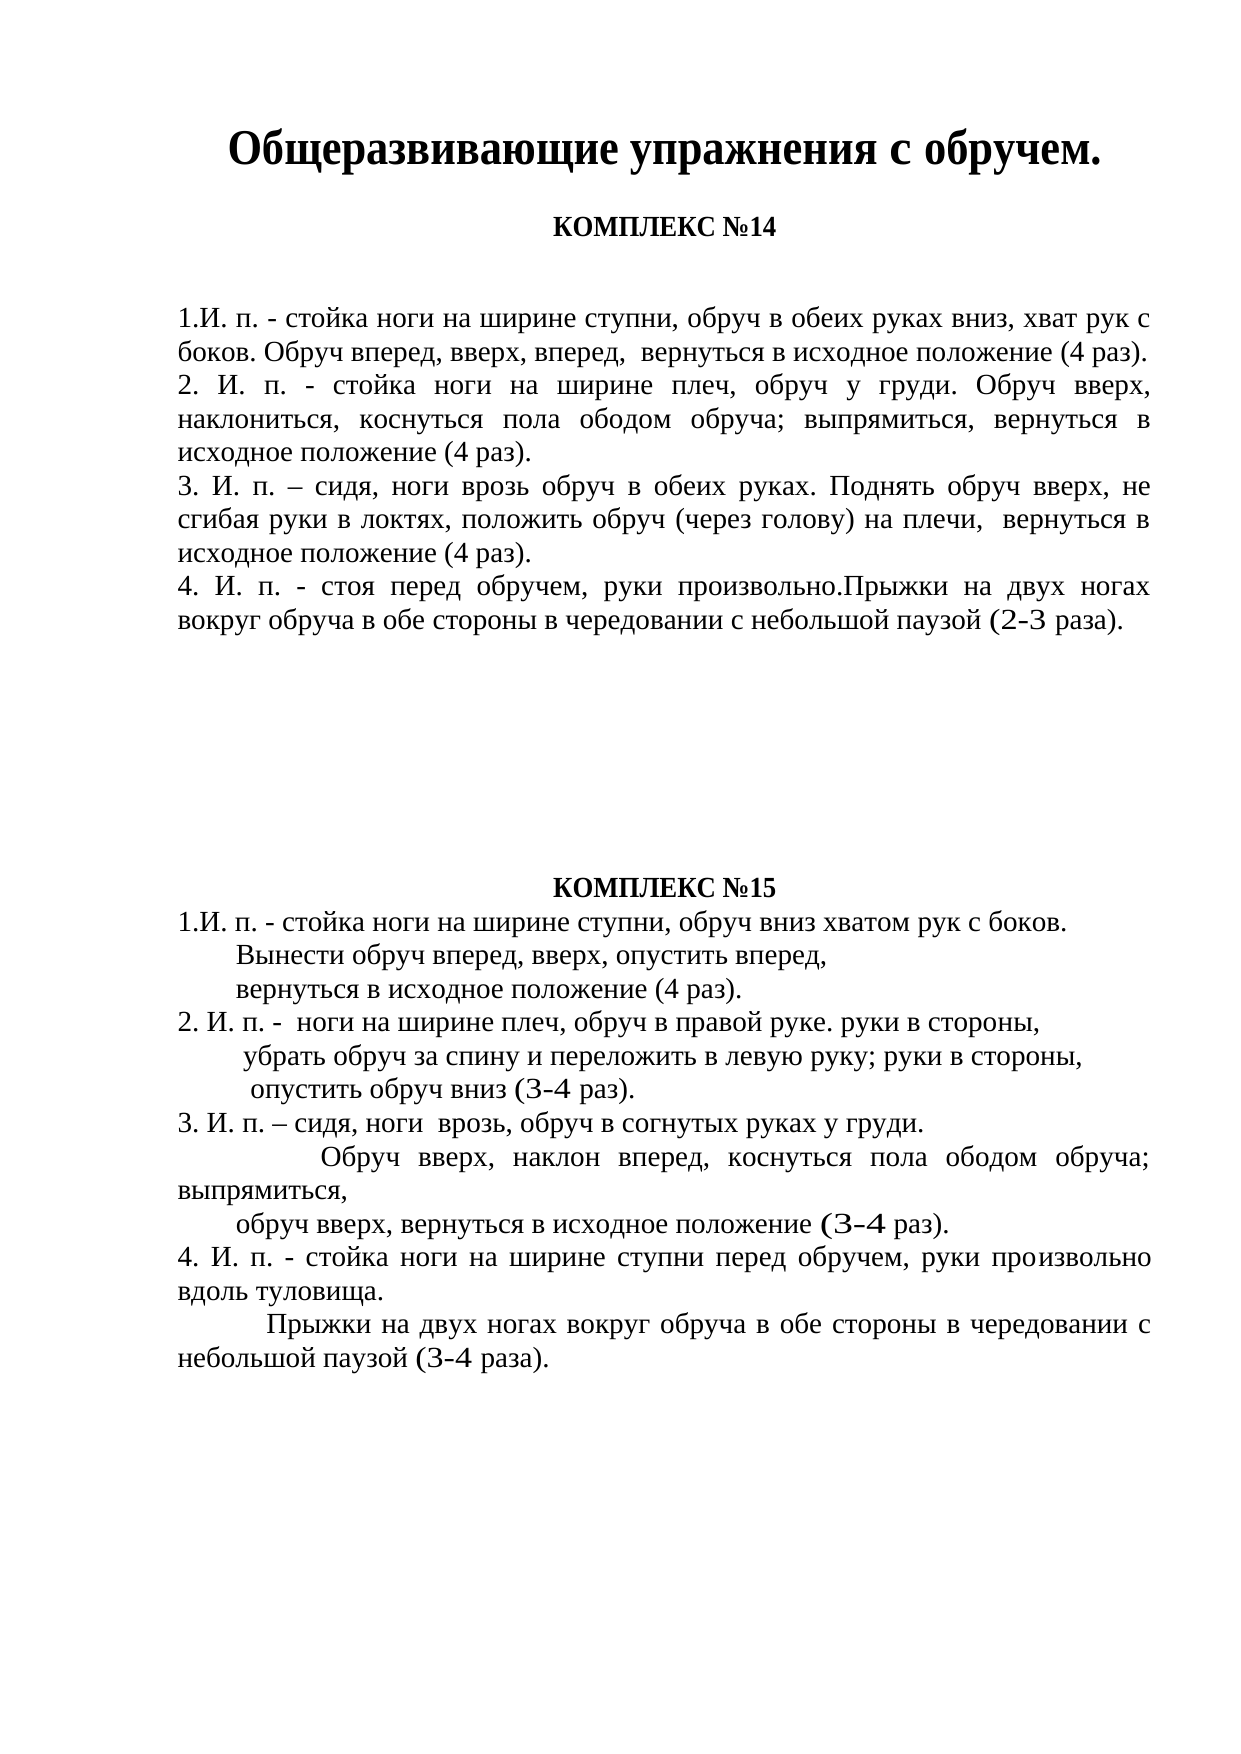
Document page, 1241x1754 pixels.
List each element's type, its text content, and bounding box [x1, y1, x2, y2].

text КОМПЛЕКС №15 [177, 870, 1152, 904]
text Обруч вверх, наклон вперед, коснуться пола ободом обруча; выпрямиться, [177, 1139, 1152, 1206]
text 3. И. п. – сидя, ноги врозь обруч в обеих руках. Поднять обруч вверх, не сгибая руки в локтях, положить обруч (через голову) на плечи, вернуться в исходное положение (4 раз). [177, 468, 1152, 568]
text опустить обруч вниз (3-4 раз). [177, 1072, 1152, 1105]
text Вынести обруч вперед, вверх, опустить вперед, [177, 937, 1152, 971]
text 1.И. п. - стойка ноги на ширине ступни, обруч в обеих руках вниз, хват рук с боков. Обруч вперед, вверх, вперед, вернуться в исходное положение (4 раз). [177, 300, 1152, 367]
text КОМПЛЕКС №14 [177, 209, 1152, 243]
text вернуться в исходное положение (4 раз). [177, 971, 1152, 1004]
text 4. И. п. - стойка ноги на ширине ступни перед обручем, руки произвольно вдоль туловища. [177, 1239, 1152, 1306]
text 1.И. п. - стойка ноги на ширине ступни, обруч вниз хватом рук с боков. [177, 904, 1152, 937]
text 4. И. п. - стоя перед обручем, руки произвольно.Прыжки на двух ногах вокруг обруча в обе стороны в чередовании с небольшой паузой (2-3 раза). [177, 568, 1152, 636]
text 2. И. п. - стойка ноги на ширине плеч, обруч у груди. Обруч вверх, наклониться, коснуться пола ободом обруча; выпрямиться, вернуться в исходное положение (4 раз). [177, 367, 1152, 468]
text 3. И. п. – сидя, ноги врозь, обруч в согнутых руках у груди. [177, 1105, 1152, 1139]
text обруч вверх, вернуться в исходное положение (3-4 раз). [177, 1206, 1152, 1239]
text убрать обруч за спину и переложить в левую руку; руки в стороны, [177, 1038, 1152, 1072]
text 2. И. п. - ноги на ширине плеч, обруч в правой руке. руки в стороны, [177, 1004, 1152, 1038]
text Общеразвивающие упражнения с обручем. [177, 118, 1152, 176]
text Прыжки на двух ногах вокруг обруча в обе стороны в чередовании с небольшой паузой (3-4 раза). [177, 1306, 1152, 1373]
